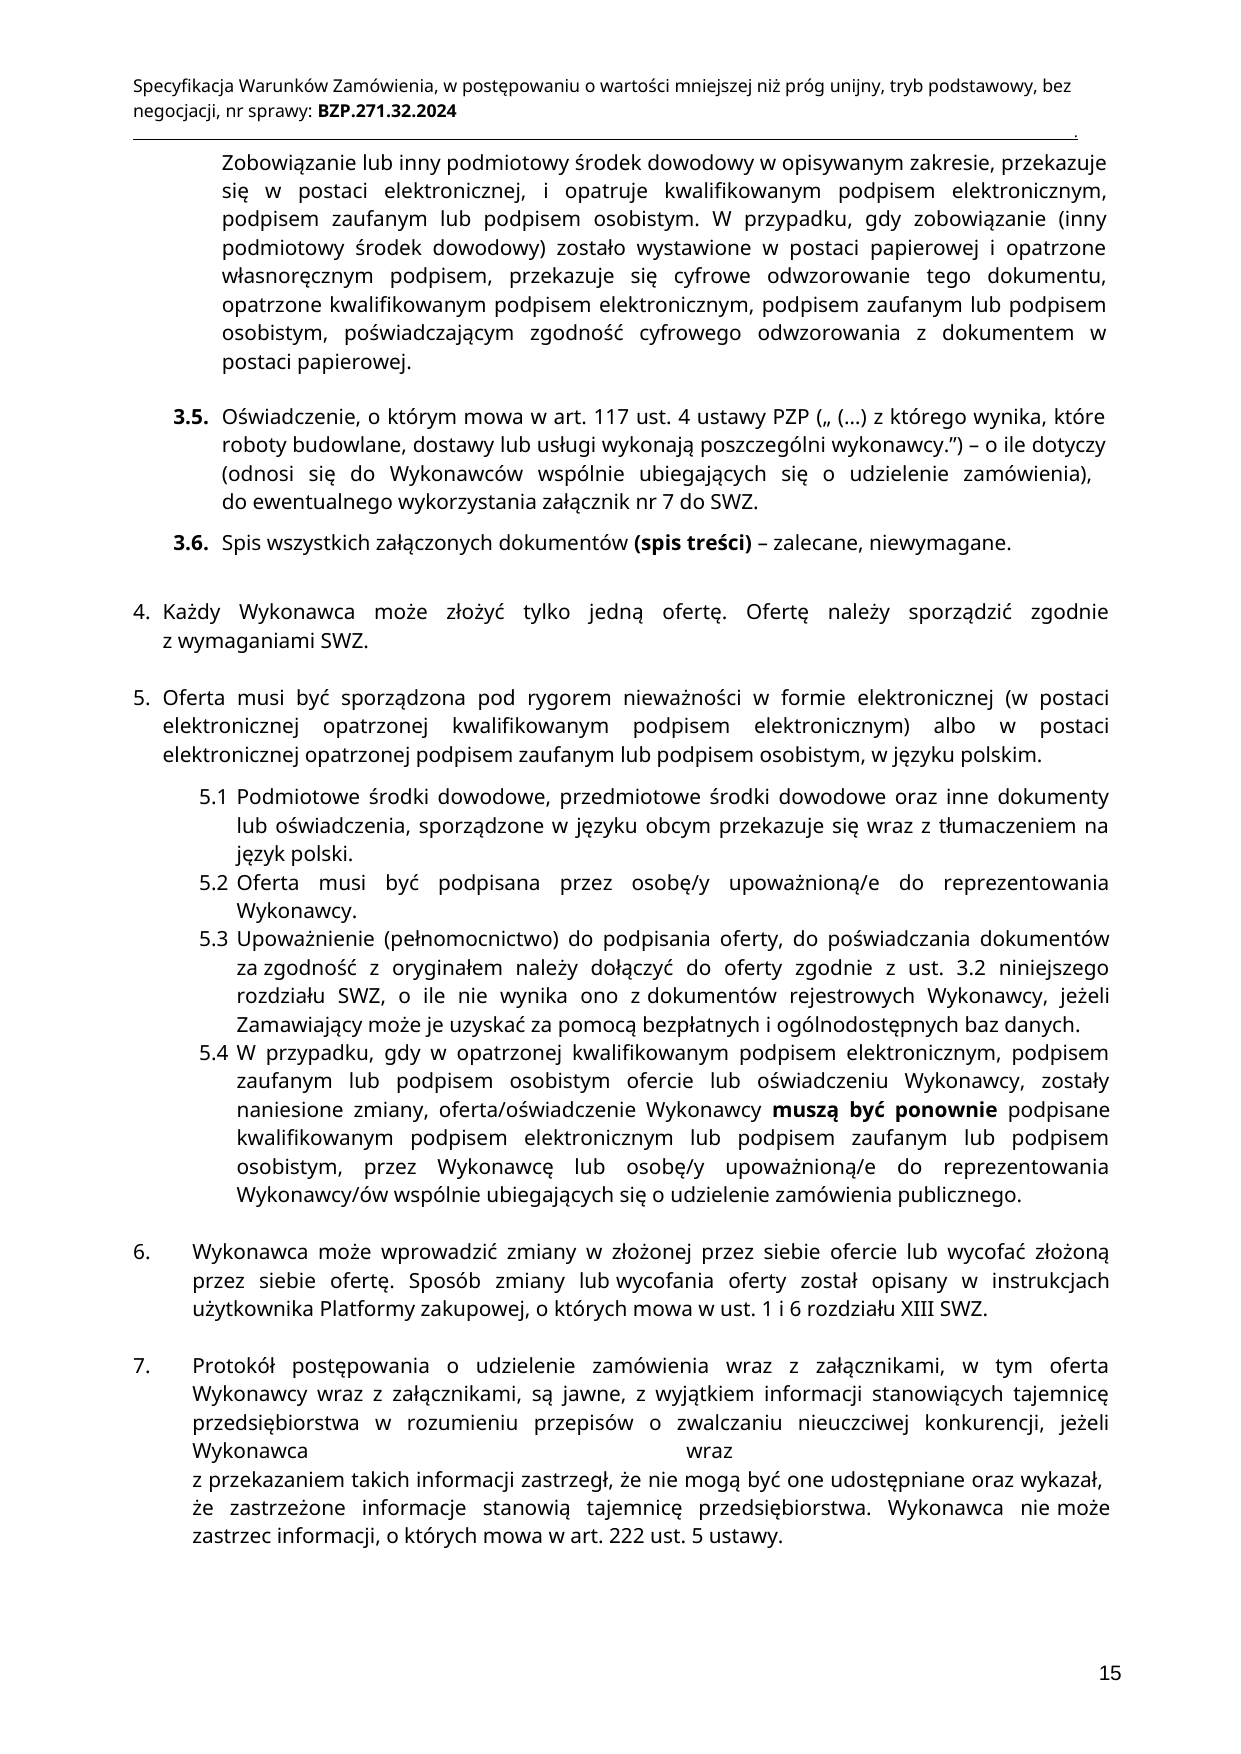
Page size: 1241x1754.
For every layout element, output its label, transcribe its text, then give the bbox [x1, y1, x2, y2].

list Spis wszystkich załączonych dokumentów (spis treści) – zalecane, niewymagane. [173, 528, 1107, 557]
list Protokół postępowania o udzielenie zamówienia wraz z załącznikami, w tym oferta Wykonawcy wraz z załącznikami, są jawne, z wyjątkiem informacji stanowiących tajemnicę przedsiębiorstwa w rozumieniu przepisów o zwalczaniu nieuczciwej konkurencji, jeżeli Wykonawca wraz z przekazaniem takich informacji zastrzegł, że nie mogą być one udostępniane oraz wykazał, że zastrzeżone informacje stanowią tajemnicę przedsiębiorstwa. Wykonawca nie może zastrzec informacji, o których mowa w art. 222 ust. 5 ustawy. [133, 1351, 1110, 1550]
text Zobowiązanie lub inny podmiotowy środek dowodowy w opisywanym zakresie, przekazuje się w postaci elektronicznej, i opatruje kwalifikowanym podpisem elektronicznym, podpisem zaufanym lub podpisem osobistym. W przypadku, gdy zobowiązanie (inny podmiotowy środek dowodowy) zostało wystawione w postaci papierowej i opatrzone własnoręcznym podpisem, przekazuje się cyfrowe odwzorowanie tego dokumentu, opatrzone kwalifikowanym podpisem elektronicznym, podpisem zaufanym lub podpisem osobistym, poświadczającym zgodność cyfrowego odwzorowania z dokumentem w postaci papierowej. [222, 148, 1107, 375]
list Każdy Wykonawca może złożyć tylko jedną ofertę. Ofertę należy sporządzić zgodnie z wymaganiami SWZ. [133, 597, 1110, 654]
list Upoważnienie (pełnomocnictwo) do podpisania oferty, do poświadczania dokumentów za zgodność z oryginałem należy dołączyć do oferty zgodnie z ust. 3.2 niniejszego rozdziału SWZ, o ile nie wynika ono z dokumentów rejestrowych Wykonawcy, jeżeli Zamawiający może je uzyskać za pomocą bezpłatnych i ogólnodostępnych baz danych. [199, 924, 1110, 1038]
list W przypadku, gdy w opatrzonej kwalifikowanym podpisem elektronicznym, podpisem zaufanym lub podpisem osobistym ofercie lub oświadczeniu Wykonawcy, zostały naniesione zmiany, oferta/oświadczenie Wykonawcy muszą być ponownie podpisane kwalifikowanym podpisem elektronicznym lub podpisem zaufanym lub podpisem osobistym, przez Wykonawcę lub osobę/y upoważnioną/e do reprezentowania Wykonawcy/ów wspólnie ubiegających się o udzielenie zamówienia publicznego. [199, 1038, 1110, 1209]
list Oferta musi być podpisana przez osobę/y upoważnioną/e do reprezentowania Wykonawcy. [199, 868, 1110, 924]
list Oferta musi być sporządzona pod rygorem nieważności w formie elektronicznej (w postaci elektronicznej opatrzonej kwalifikowanym podpisem elektronicznym) albo w postaci elektronicznej opatrzonej podpisem zaufanym lub podpisem osobistym, w języku polskim. [133, 683, 1110, 768]
list Podmiotowe środki dowodowe, przedmiotowe środki dowodowe oraz inne dokumenty lub oświadczenia, sporządzone w języku obcym przekazuje się wraz z tłumaczeniem na język polski. [199, 782, 1110, 868]
list Oświadczenie, o którym mowa w art. 117 ust. 4 ustawy PZP („ (…) z którego wynika, które roboty budowlane, dostawy lub usługi wykonają poszczególni wykonawcy.”) – o ile dotyczy (odnosi się do Wykonawców wspólnie ubiegających się o udzielenie zamówienia), do ewentualnego wykorzystania załącznik nr 7 do SWZ. [173, 402, 1107, 516]
list Wykonawca może wprowadzić zmiany w złożonej przez siebie ofercie lub wycofać złożoną przez siebie ofertę. Sposób zmiany lub wycofania oferty został opisany w instrukcjach użytkownika Platformy zakupowej, o których mowa w ust. 1 i 6 rozdziału XIII SWZ. [133, 1237, 1110, 1323]
